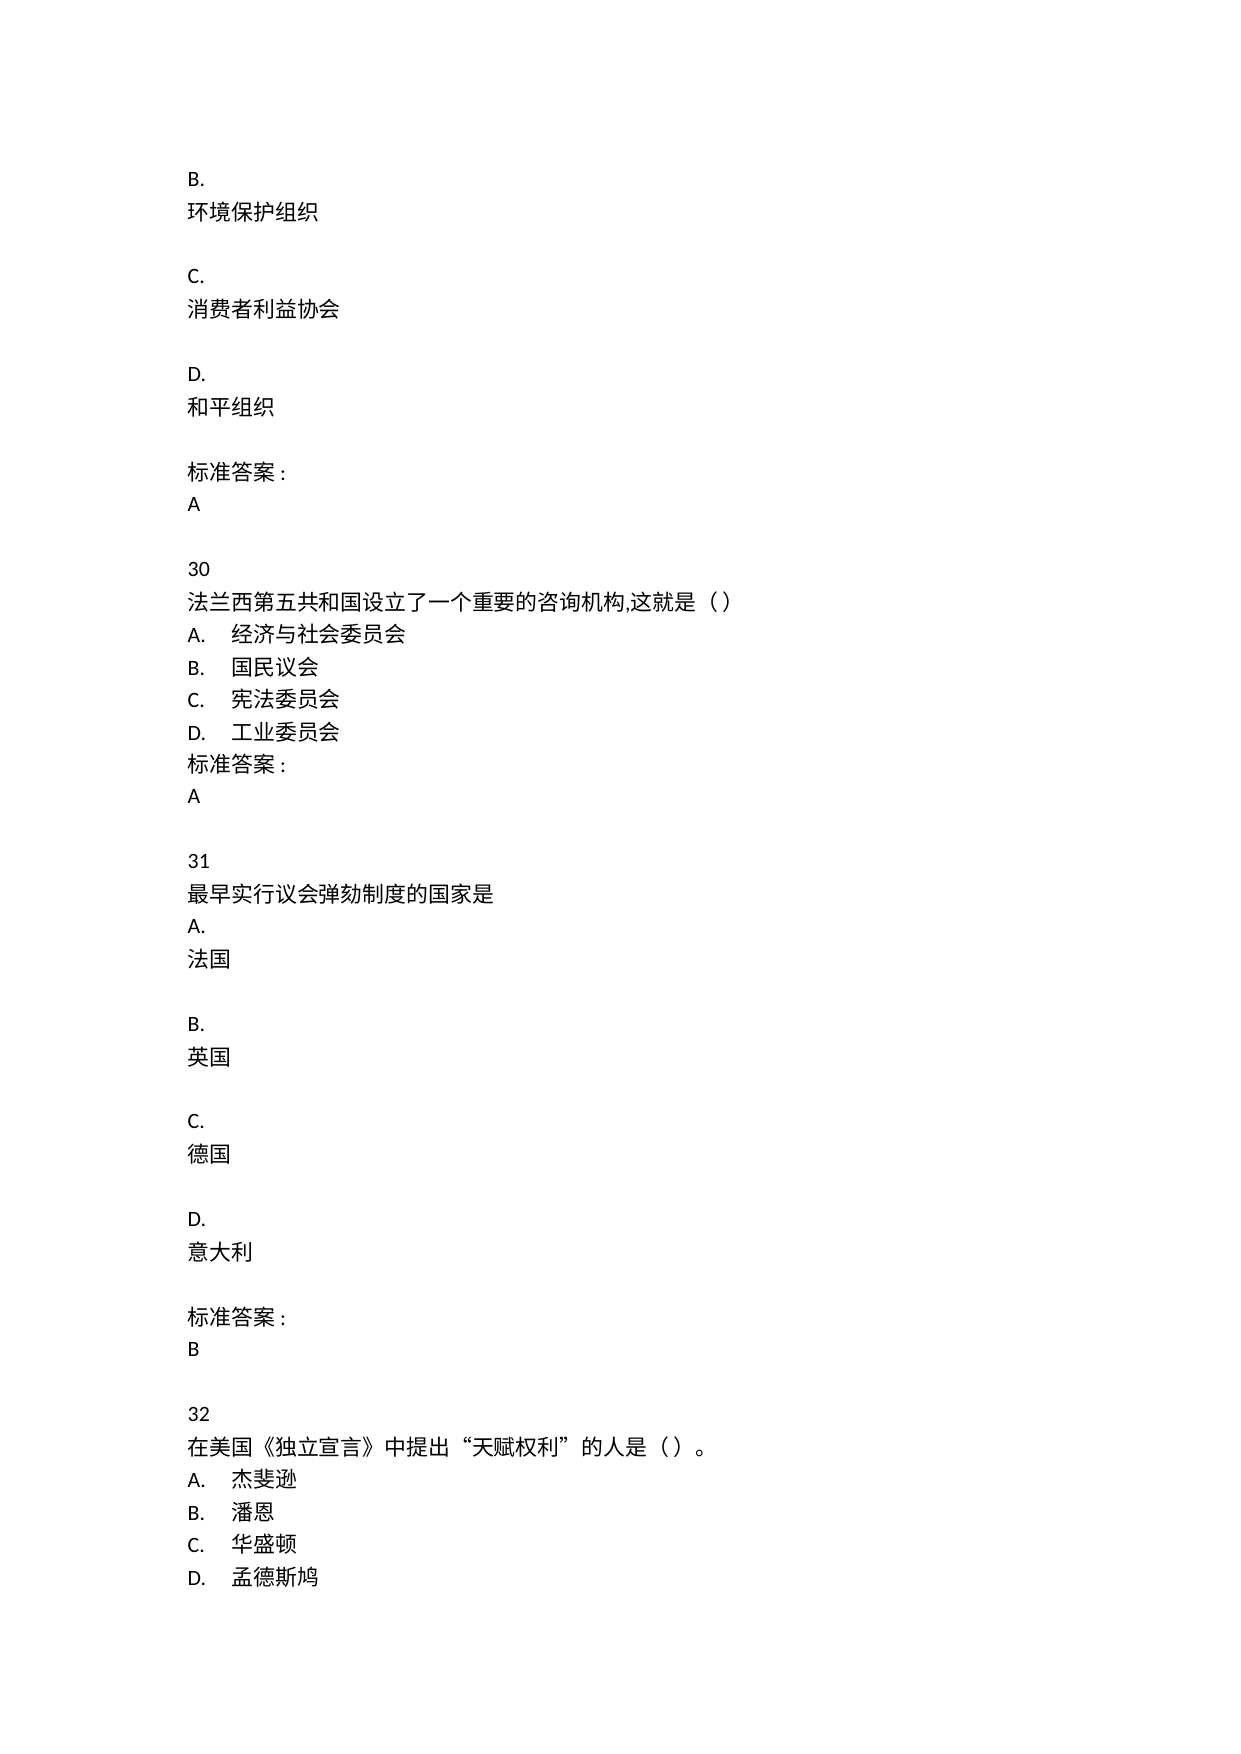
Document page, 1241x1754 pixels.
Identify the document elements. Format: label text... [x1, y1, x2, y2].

text C. 宪法委员会 [187, 682, 1053, 714]
text B. [187, 1007, 1053, 1039]
text B [187, 1332, 1053, 1364]
text A. 经济与社会委员会 [187, 617, 1053, 649]
text A [187, 779, 1053, 812]
text 30 [187, 552, 1053, 584]
text 德国 [187, 1137, 1053, 1169]
text 英国 [187, 1039, 1053, 1072]
text D. [187, 1202, 1053, 1234]
text 环境保护组织 [187, 194, 1053, 227]
text 和平组织 [187, 389, 1053, 422]
text D. 工业委员会 [187, 714, 1053, 747]
text 在美国《独立宣言》中提出“天赋权利”的人是（ ）。 [187, 1429, 1053, 1462]
text B. 国民议会 [187, 649, 1053, 682]
text 标准答案 : [187, 454, 1053, 487]
text 意大利 [187, 1234, 1053, 1267]
text 最早实行议会弹劾制度的国家是 [187, 877, 1053, 909]
text C. [187, 1104, 1053, 1137]
text C. 华盛顿 [187, 1527, 1053, 1559]
text B. [187, 162, 1053, 194]
text D. 孟德斯鸠 [187, 1559, 1053, 1592]
text 法国 [187, 942, 1053, 974]
text A [187, 487, 1053, 519]
text 消费者利益协会 [187, 292, 1053, 324]
text D. [187, 357, 1053, 389]
text A. [187, 909, 1053, 942]
text 标准答案 : [187, 747, 1053, 779]
text 32 [187, 1397, 1053, 1429]
text 31 [187, 844, 1053, 877]
text 标准答案 : [187, 1299, 1053, 1332]
text C. [187, 259, 1053, 292]
text 法兰西第五共和国设立了一个重要的咨询机构,这就是（ ） [187, 584, 1053, 617]
text B. 潘恩 [187, 1494, 1053, 1527]
text A. 杰斐逊 [187, 1462, 1053, 1494]
